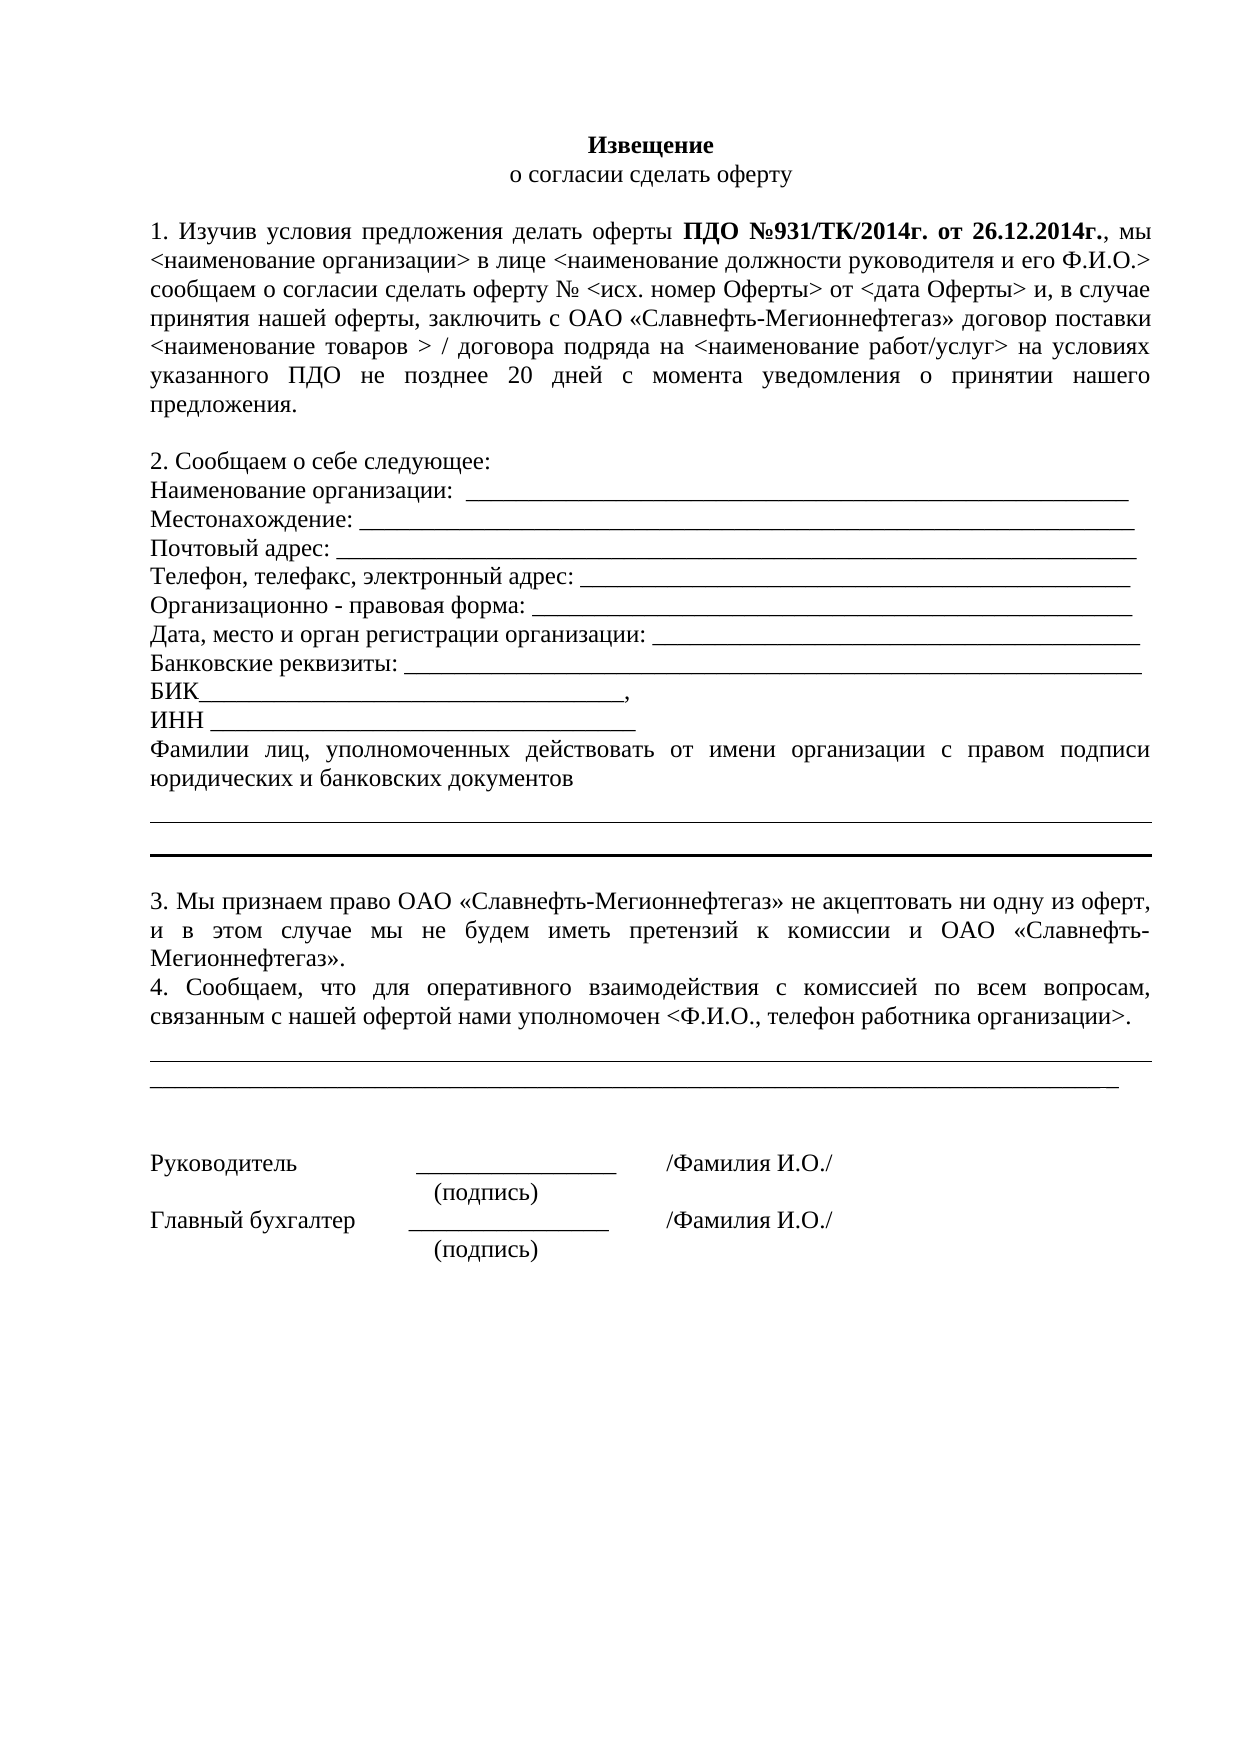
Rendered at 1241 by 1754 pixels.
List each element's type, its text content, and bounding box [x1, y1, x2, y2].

text Почтовый адрес: ________________________________________________________________ [150, 533, 1152, 561]
text 1. Изучив условия предложения делать оферты ПДО №931/ТК/2014г. от 26.12.2014г., мы <наименование организации> в лице <наименование должности руководителя и его Ф.И.О.> сообщаем о согласии сделать оферту № <исх. номер Оферты> от <дата Оферты> и, в случае принятия нашей оферты, заключить с ОАО «Славнефть-Мегионнефтегаз» договор поставки <наименование товаров > / договора подряда на <наименование работ/услуг> на условиях указанного ПДО не позднее 20 дней с момента уведомления о принятии нашего предложения. [150, 216, 1152, 418]
text БИК__________________________________, [150, 676, 1152, 705]
text 3. Мы признаем право ОАО «Славнефть-Мегионнефтегаз» не акцептовать ни одну из оферт, и в этом случае мы не будем иметь претензий к комиссии и ОАО «Славнефть-Мегионнефтегаз». [150, 886, 1152, 972]
text Наименование организации: _____________________________________________________ [150, 475, 1152, 504]
text (подпись) [150, 1177, 1152, 1205]
text Местонахождение: ______________________________________________________________ [150, 504, 1152, 533]
text Руководитель ________________ /Фамилия И.О./ [150, 1148, 1152, 1177]
text Фамилии лиц, уполномоченных действовать от имени организации с правом подписи юридических и банковских документов [150, 734, 1152, 791]
text (подпись) [150, 1234, 1152, 1263]
text ИНН __________________________________ [150, 705, 1152, 734]
text ____________________________________________________________________________ _ [150, 1062, 1152, 1090]
text Дата, место и орган регистрации организации: _______________________________________ [150, 619, 1152, 648]
text Организационно - правовая форма: ________________________________________________ [150, 590, 1152, 619]
text Телефон, телефакс, электронный адрес: ____________________________________________ [150, 561, 1152, 590]
text 4. Сообщаем, что для оперативного взаимодействия с комиссией по всем вопросам, связанным с нашей офертой нами уполномочен <Ф.И.О., телефон работника организации>. [150, 972, 1152, 1030]
text Банковские реквизиты: ___________________________________________________________ [150, 648, 1152, 676]
text о согласии сделать оферту [150, 159, 1152, 188]
text Извещение [150, 130, 1152, 159]
text 2. Сообщаем о себе следующее: [150, 446, 1152, 475]
text Главный бухгалтер ________________ /Фамилия И.О./ [150, 1205, 1152, 1234]
